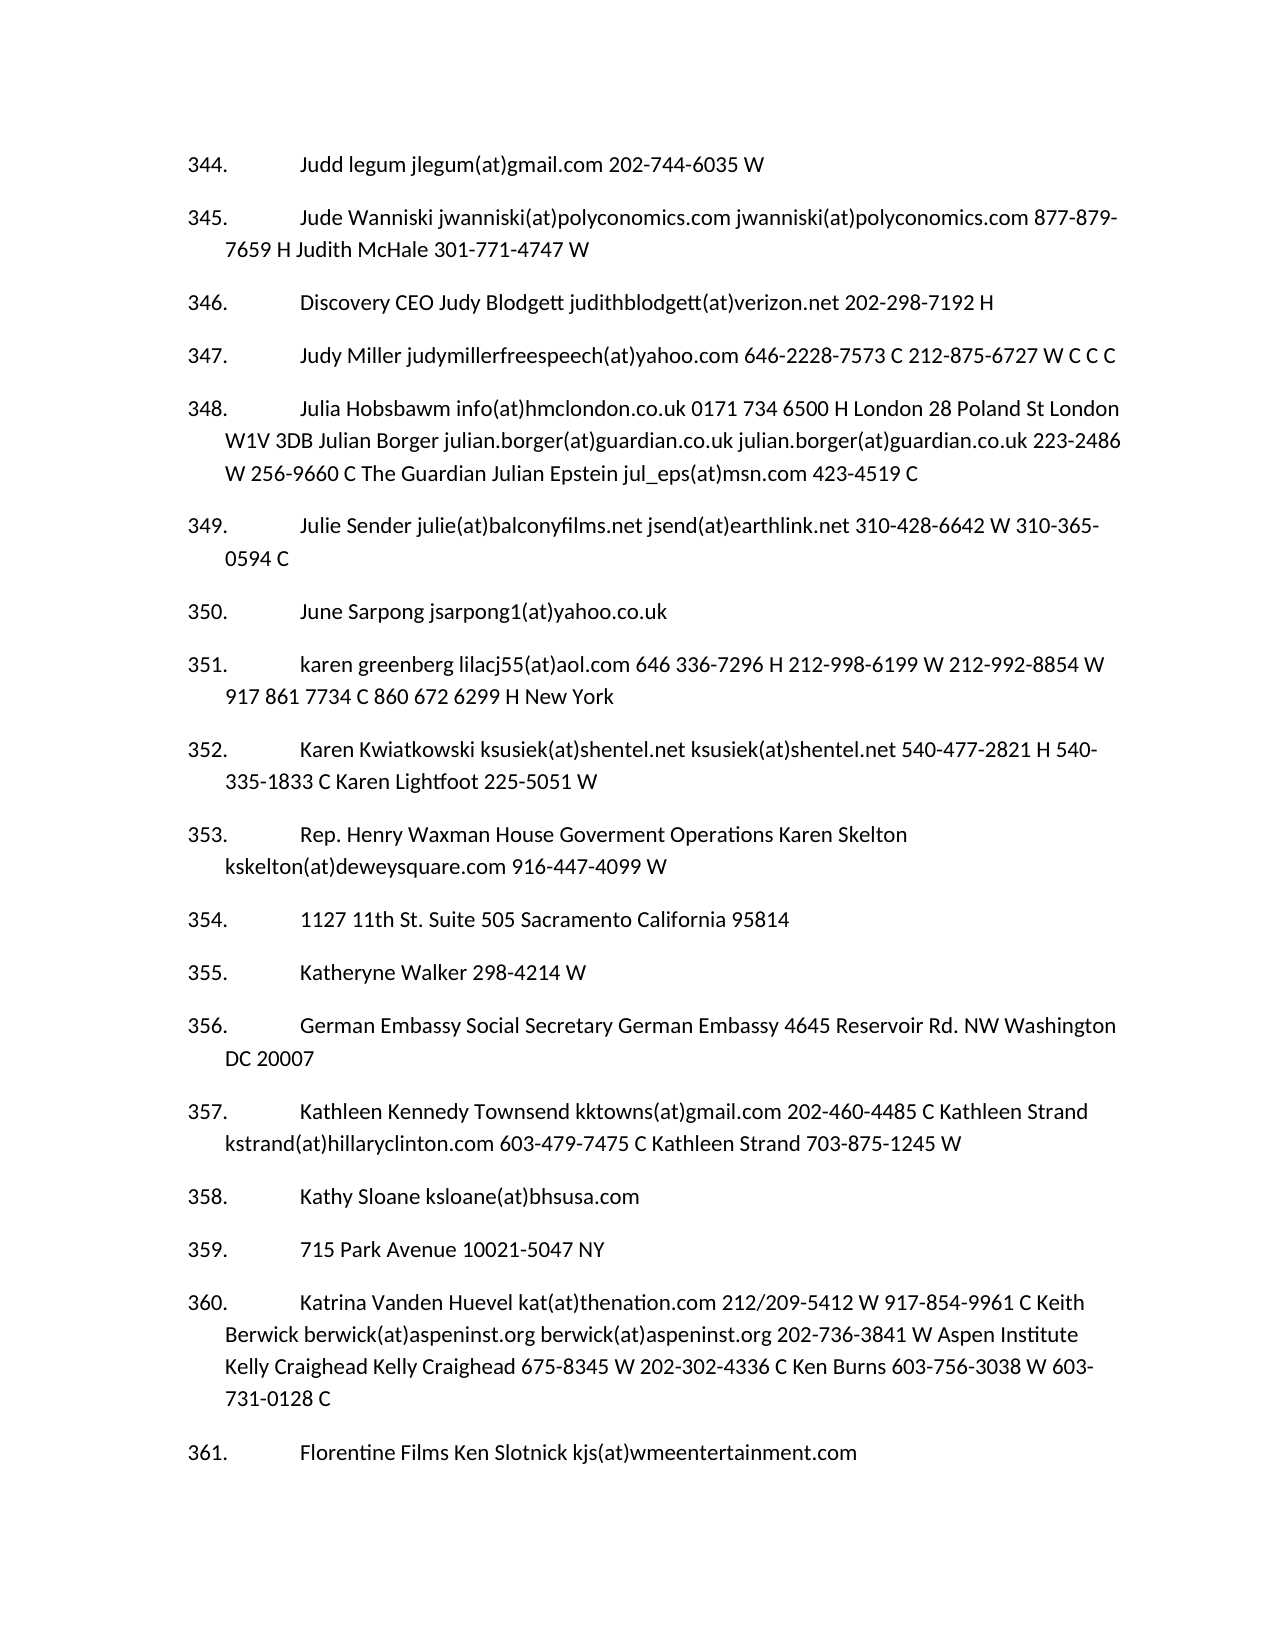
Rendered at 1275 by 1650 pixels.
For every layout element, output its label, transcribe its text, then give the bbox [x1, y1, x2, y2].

list Kathleen Kennedy Townsend kktowns(at)gmail.com 202-460-4485 C Kathleen Strand kstrand(at)hillaryclinton.com 603-479-7475 C Kathleen Strand 703-875-1245 W [187, 1097, 1125, 1157]
list Judy Miller judymillerfreespeech(at)yahoo.com 646-2228-7573 C 212-875-6727 W C C C [187, 341, 1125, 369]
list Kathy Sloane ksloane(at)bhsusa.com [187, 1182, 1125, 1210]
list Judd legum jlegum(at)gmail.com 202-744-6035 W [187, 150, 1125, 178]
list Katheryne Walker 298-4214 W [187, 958, 1125, 987]
list Discovery CEO Judy Blodgett judithblodgett(at)verizon.net 202-298-7192 H [187, 288, 1125, 316]
list Rep. Henry Waxman House Goverment Operations Karen Skelton kskelton(at)deweysquare.com 916-447-4099 W [187, 820, 1125, 881]
list June Sarpong jsarpong1(at)yahoo.co.uk [187, 597, 1125, 625]
list Karen Kwiatkowski ksusiek(at)shentel.net ksusiek(at)shentel.net 540-477-2821 H 540-335-1833 C Karen Lightfoot 225-5051 W [187, 735, 1125, 795]
list German Embassy Social Secretary German Embassy 4645 Reservoir Rd. NW Washington DC 20007 [187, 1012, 1125, 1072]
list 715 Park Avenue 10021-5047 NY [187, 1235, 1125, 1263]
list karen greenberg lilacj55(at)aol.com 646 336-7296 H 212-998-6199 W 212-992-8854 W 917 861 7734 C 860 672 6299 H New York [187, 650, 1125, 710]
list Jude Wanniski jwanniski(at)polyconomics.com jwanniski(at)polyconomics.com 877-879-7659 H Judith McHale 301-771-4747 W [187, 203, 1125, 263]
list Florentine Films Ken Slotnick kjs(at)wmeentertainment.com [187, 1438, 1125, 1466]
list Julia Hobsbawm info(at)hmclondon.co.uk 0171 734 6500 H London 28 Poland St London W1V 3DB Julian Borger julian.borger(at)guardian.co.uk julian.borger(at)guardian.co.uk 223-2486 W 256-9660 C The Guardian Julian Epstein jul_eps(at)msn.com 423-4519 C [187, 394, 1125, 487]
list Julie Sender julie(at)balconyfilms.net jsend(at)earthlink.net 310-428-6642 W 310-365-0594 C [187, 512, 1125, 572]
list Katrina Vanden Huevel kat(at)thenation.com 212/209-5412 W 917-854-9961 C Keith Berwick berwick(at)aspeninst.org berwick(at)aspeninst.org 202-736-3841 W Aspen Institute Kelly Craighead Kelly Craighead 675-8345 W 202-302-4336 C Ken Burns 603-756-3038 W 603-731-0128 C [187, 1288, 1125, 1413]
list 1127 11th St. Suite 505 Sacramento California 95814 [187, 906, 1125, 933]
